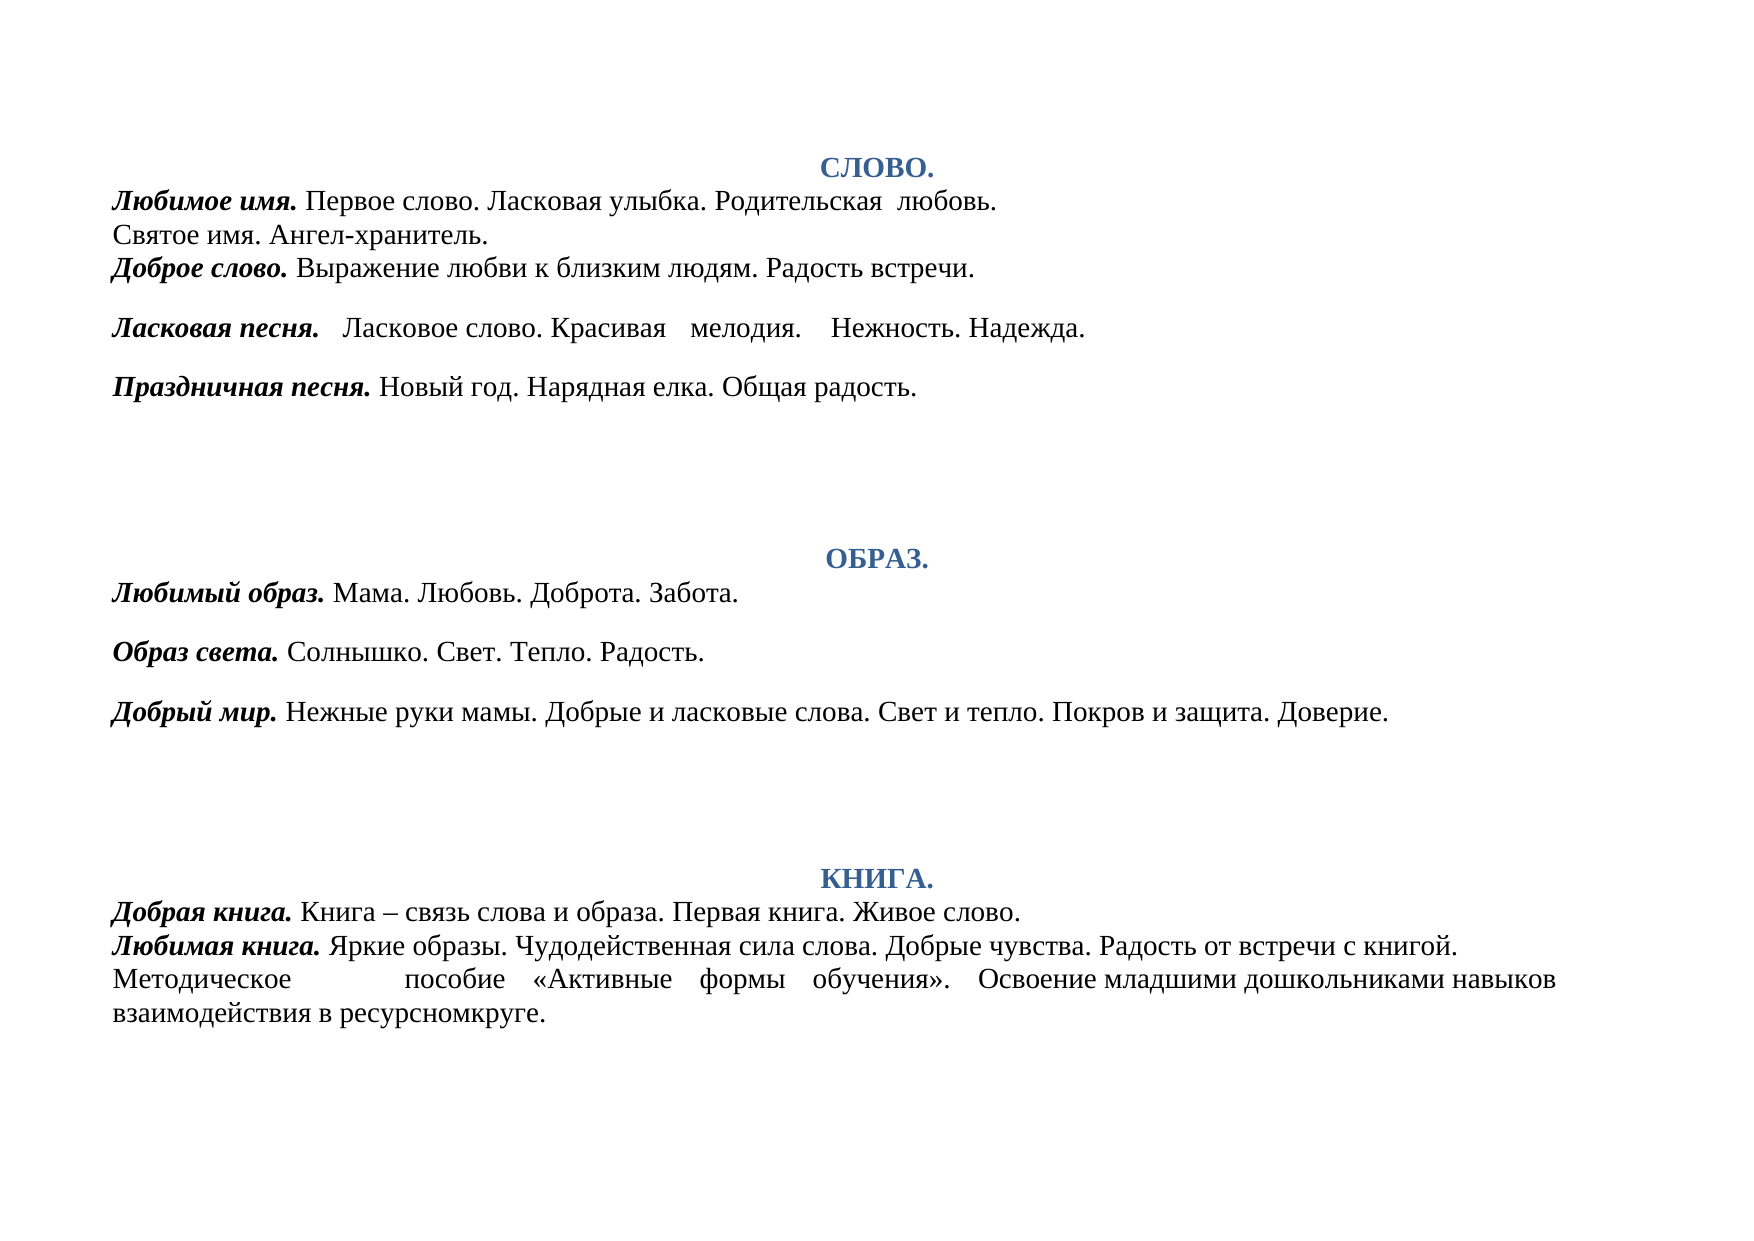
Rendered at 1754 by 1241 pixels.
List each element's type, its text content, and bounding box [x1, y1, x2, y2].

text Любимая книга. Яркие образы. Чудодейственная сила слова. Добрые чувства. Радость от встречи с книгой. [112, 928, 1641, 961]
subtitle ОБРАЗ. [112, 541, 1641, 575]
subtitle КНИГА. [112, 861, 1641, 894]
text Любимое имя. Первое слово. Ласковая улыбка. Родительская любовь. [112, 183, 1641, 217]
text Добрая книга. Книга – связь слова и образа. Первая книга. Живое слово. [112, 894, 1641, 928]
text Доброе слово. Выражение любви к близким людям. Радость встречи. [112, 251, 1641, 284]
subtitle СЛОВО. [112, 150, 1641, 183]
text Ласковая песня. Ласковое слово. Красивая мелодия. Нежность. Надежда. [112, 310, 1641, 343]
text Добрый мир. Нежные руки мамы. Добрые и ласковые слова. Свет и тепло. Покров и защита. Доверие. [112, 694, 1641, 727]
text Методическое пособие «Активные формы обучения». Освоение младшими дошкольниками навыков взаимодействия в ресурсномкруге. [112, 961, 1641, 1028]
text Святое имя. Ангел-хранитель. [112, 217, 1641, 251]
text Любимый образ. Мама. Любовь. Доброта. Забота. [112, 575, 1641, 608]
text Образ света. Солнышко. Свет. Тепло. Радость. [112, 634, 1641, 668]
text Праздничная песня. Новый год. Нарядная елка. Общая радость. [112, 369, 1641, 403]
